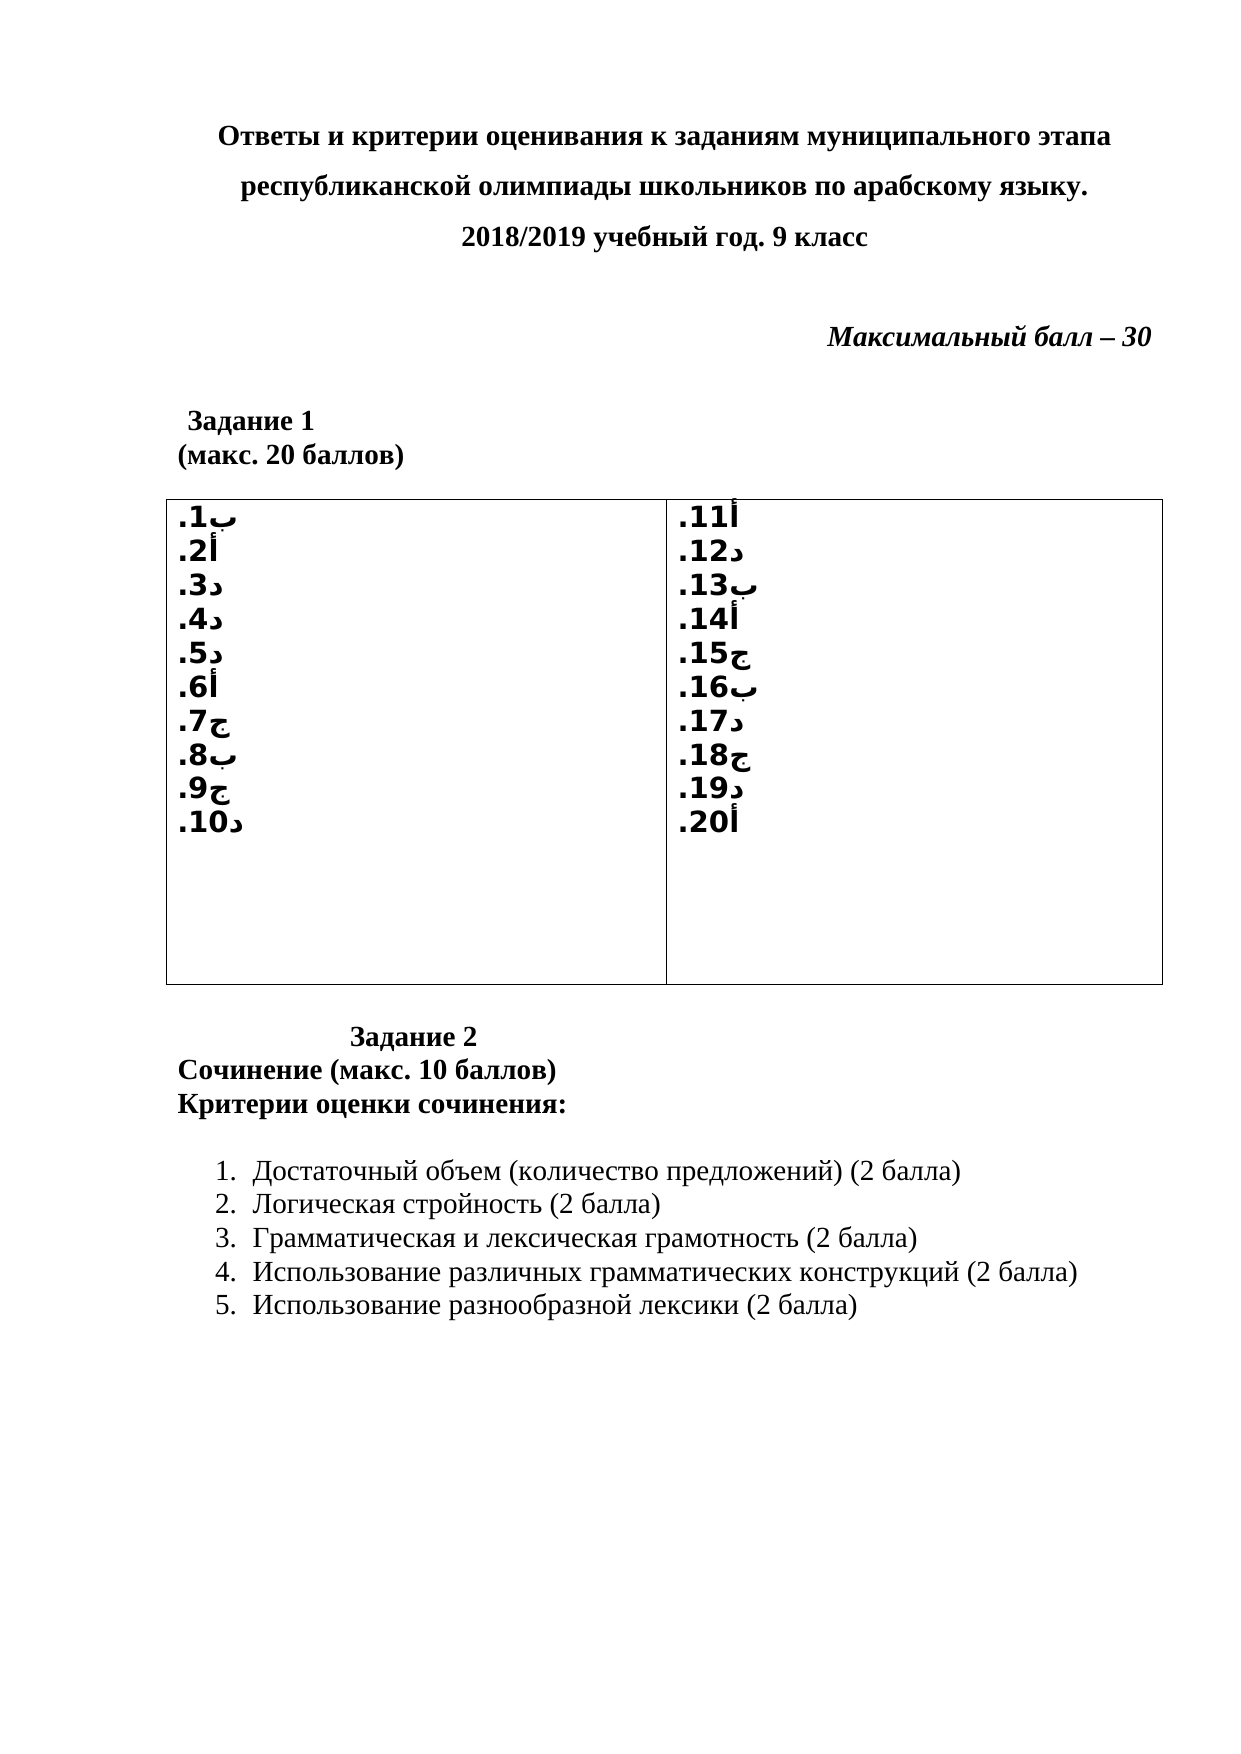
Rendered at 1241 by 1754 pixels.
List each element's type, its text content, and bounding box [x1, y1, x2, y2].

text Ответы и критерии оценивания к заданиям муниципального этапа республиканской олимпиады школьников по арабскому языку. [177, 118, 1152, 202]
list Достаточный объем (количество предложений) (2 балла) [215, 1153, 1152, 1187]
text 2018/2019 учебный год. 9 класс [177, 219, 1152, 252]
text Сочинение (макс. 10 баллов) [177, 1052, 1152, 1086]
text Задание 1 [177, 403, 1152, 437]
text (макс. 20 баллов) [177, 437, 1152, 470]
table_header ب1. أ2. د3. د4. د5. أ6. ج7. ب8. ج9. د10. [167, 500, 666, 984]
text Максимальный балл – 30 [177, 319, 1152, 353]
list Использование разнообразной лексики (2 балла) [215, 1287, 1152, 1321]
table_header أ11. د12. ب13. أ14. ج15. ب16. د17. ج18. د19. أ20. [667, 500, 1162, 984]
text Критерии оценки сочинения: [177, 1086, 1152, 1119]
list Логическая стройность (2 балла) [215, 1187, 1152, 1220]
list Использование различных грамматических конструкций (2 балла) [215, 1254, 1152, 1287]
list Грамматическая и лексическая грамотность (2 балла) [215, 1220, 1152, 1254]
text Задание 2 [177, 1019, 1152, 1052]
